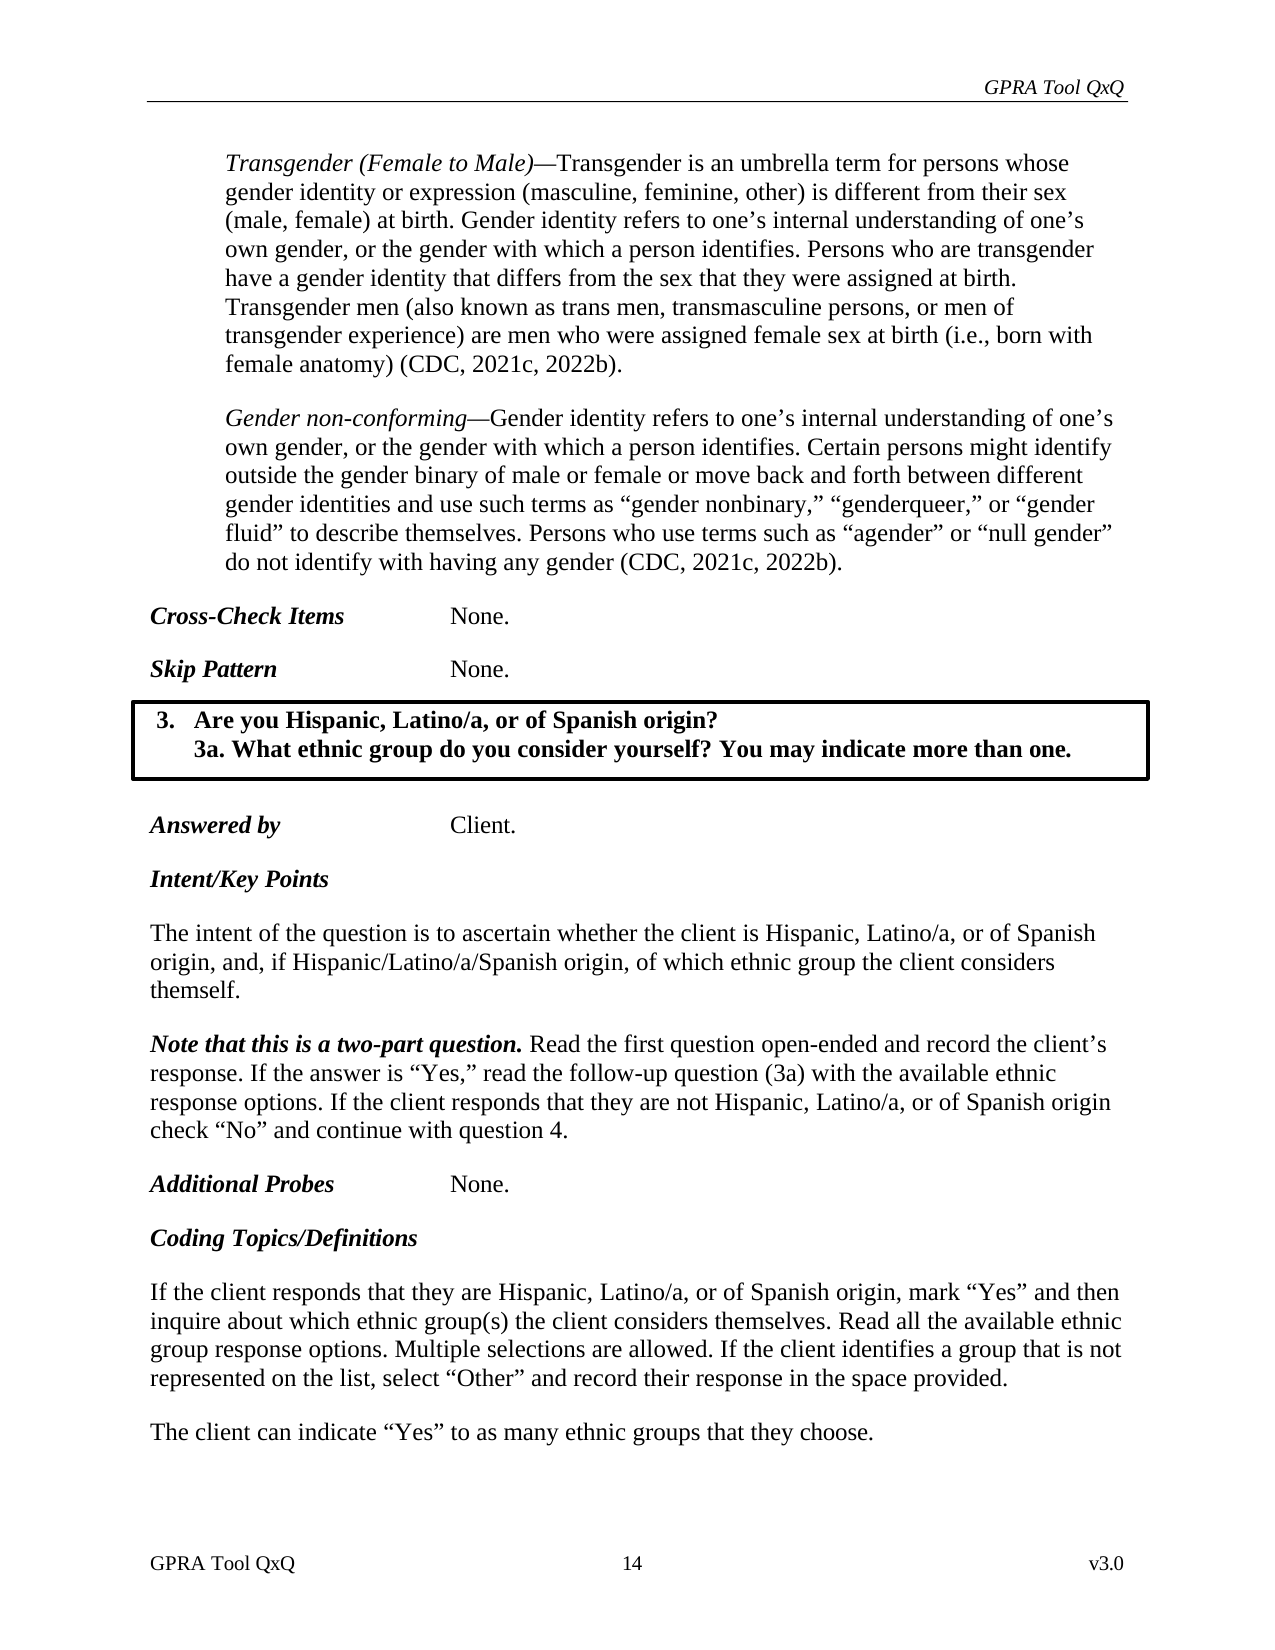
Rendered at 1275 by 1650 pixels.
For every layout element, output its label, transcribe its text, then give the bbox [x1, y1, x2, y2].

text Answered by Client. [150, 810, 1156, 839]
text Note that this is a two-part question. Read the first question open-ended and record the client’s response. If the answer is “Yes,” read the follow-up question (3a) with the available ethnic response options. If the client responds that they are not Hispanic, Latino/a, or of Spanish origin check “No” and continue with question 4. [150, 1029, 1121, 1144]
text Transgender (Female to Male)—Transgender is an umbrella term for persons whose gender identity or expression (masculine, feminine, other) is different from their sex (male, female) at birth. Gender identity refers to one’s internal understanding of one’s own gender, or the gender with which a person identifies. Persons who are transgender have a gender identity that differs from the sex that they were assigned at birth. [225, 148, 1121, 292]
text Transgender men (also known as trans men, transmasculine persons, or men of transgender experience) are men who were assigned female sex at birth (i.e., born with female anatomy) (CDC, 2021c, 2022b). [225, 292, 1121, 378]
text If the client responds that they are Hispanic, Latino/a, or of Spanish origin, mark “Yes” and then inquire about which ethnic group(s) the client considers themselves. Read all the available ethnic group response options. Multiple selections are allowed. If the client identifies a group that is not represented on the list, select “Other” and record their response in the space provided. [150, 1277, 1122, 1392]
subtitle Coding Topics/Definitions [150, 1223, 1156, 1252]
text Additional Probes None. [150, 1169, 1156, 1198]
text Gender non-conforming—Gender identity refers to one’s internal understanding of one’s own gender, or the gender with which a person identifies. Certain persons might identify outside the gender binary of male or female or move back and forth between different gender identities and use such terms as “gender nonbinary,” “genderqueer,” or “gender fluid” to describe themselves. Persons who use terms such as “agender” or “null gender” do not identify with having any gender (CDC, 2021c, 2022b). [225, 403, 1121, 576]
text Cross-Check Items None. [150, 601, 1156, 629]
text The intent of the question is to ascertain whether the client is Hispanic, Latino/a, or of Spanish origin, and, if Hispanic/Latino/a/Spanish origin, of which ethnic group the client considers themself. [150, 918, 1121, 1004]
list Are you Hispanic, Latino/a, or of Spanish origin? [156, 706, 1146, 734]
list 3a. What ethnic group do you consider yourself? You may indicate more than one. [194, 734, 1146, 762]
subtitle Intent/Key Points [150, 864, 1156, 893]
text The client can indicate “Yes” to as many ethnic groups that they choose. [150, 1417, 1156, 1446]
text Skip Pattern None. [150, 654, 1156, 683]
